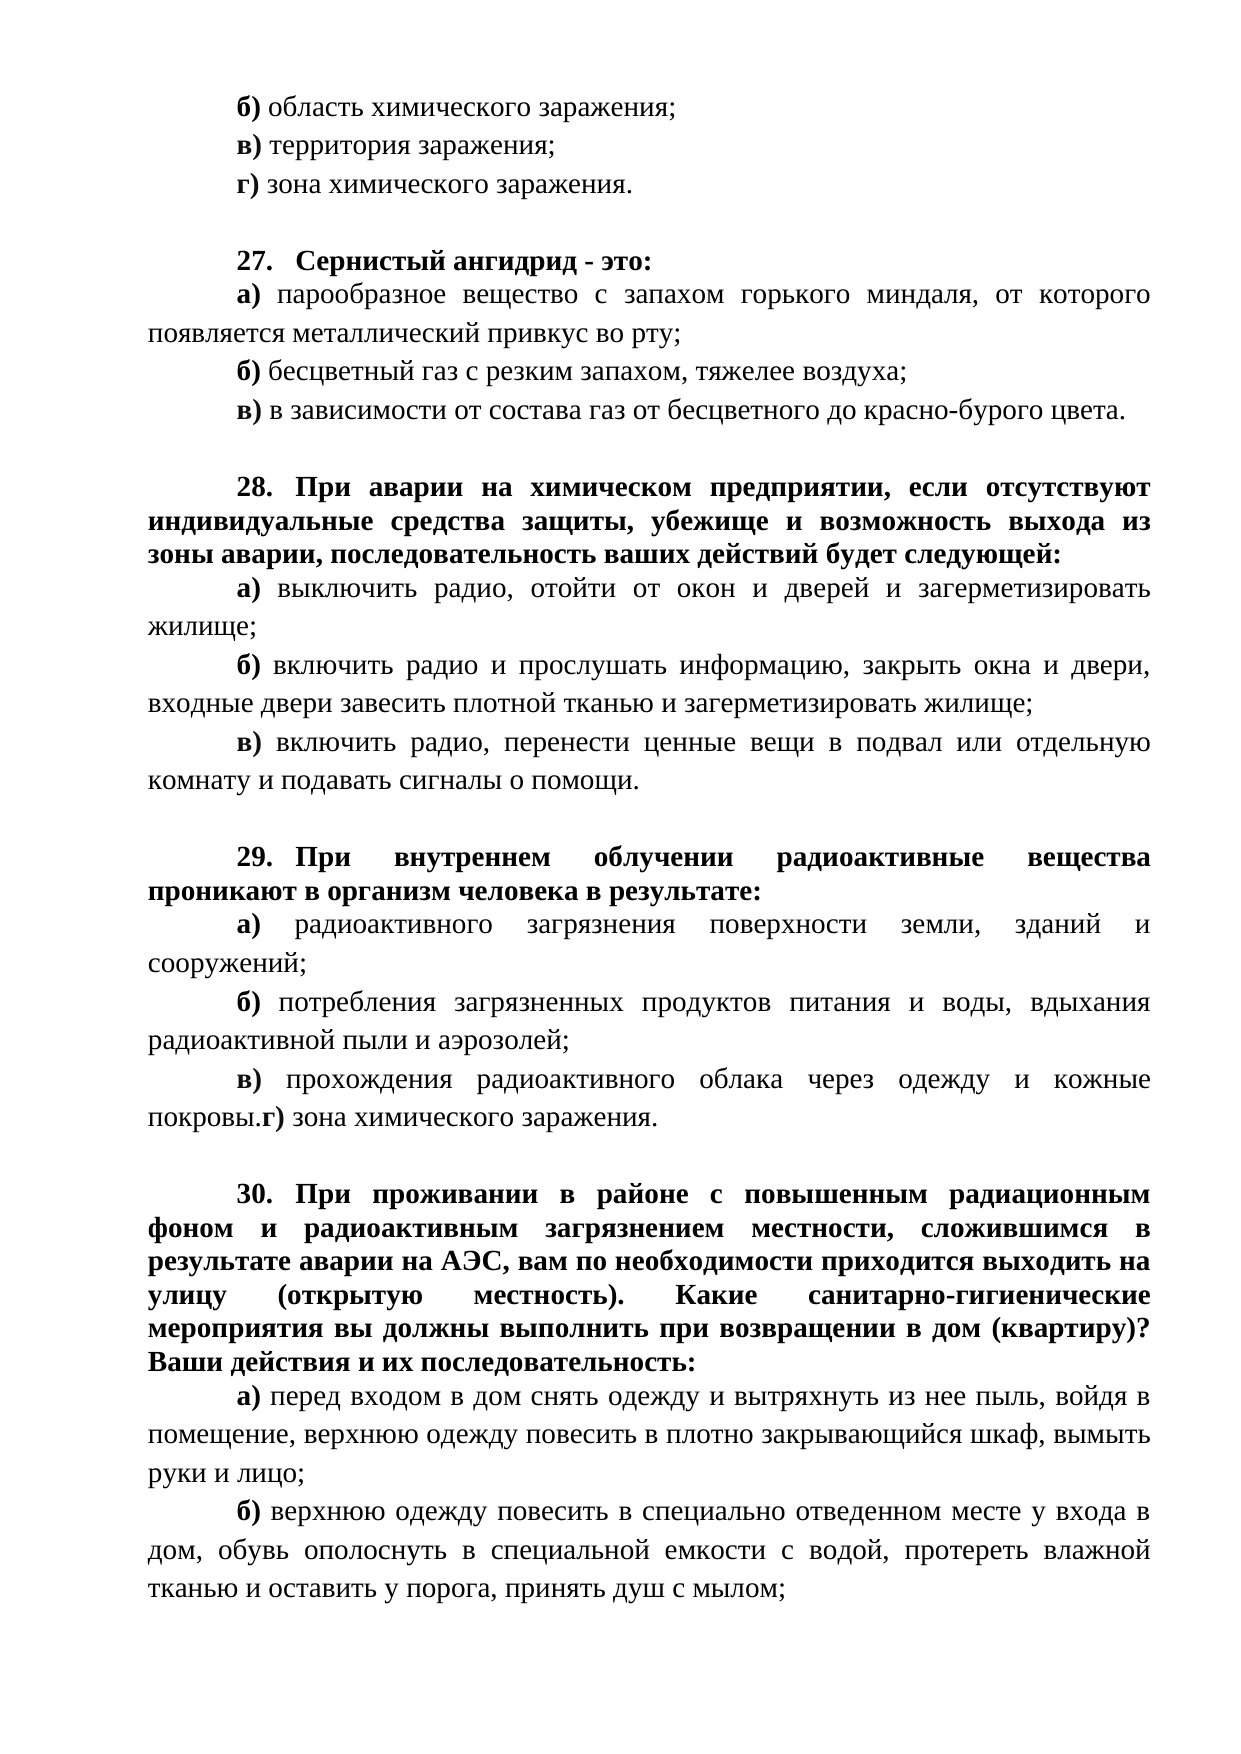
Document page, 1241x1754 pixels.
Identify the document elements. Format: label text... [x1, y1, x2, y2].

list При внутреннем облучении радиоактивные вещества проникают в организм человека в результате: [148, 839, 1152, 907]
list Сернистый ангидрид - это: [148, 243, 1152, 276]
list г) зона химического заражения. [148, 166, 1152, 199]
list в) прохождения радиоактивного облака через одежду и кожные покровы.г) зона химического заражения. [148, 1061, 1152, 1133]
list а) радиоактивного загрязнения поверхности земли, зданий и сооружений; [148, 907, 1152, 979]
list б) область химического заражения; [148, 89, 1152, 122]
list в) включить радио, перенести ценные вещи в подвал или отдельную комнату и подавать сигналы о помощи. [148, 724, 1152, 796]
list При проживании в районе с повышенным радиационным фоном и радиоактивным загрязнением местности, сложившимся в результате аварии на АЭС, вам по необходимости приходится выходить на улицу (открытую местность). Какие санитарно-гигиенические мероприятия вы должны выполнить при возвращении в дом (квартиру)? Ваши действия и их последовательность: [148, 1176, 1152, 1378]
list в) в зависимости от состава газ от бесцветного до красно-бурого цвета. [148, 392, 1152, 426]
list а) перед входом в дом снять одежду и вытряхнуть из нее пыль, войдя в помещение, верхнюю одежду повесить в плотно закрывающийся шкаф, вымыть руки и лицо; [148, 1378, 1152, 1488]
list б) верхнюю одежду повесить в специально отведенном месте у входа в дом, обувь ополоснуть в специальной емкости с водой, протереть влажной тканью и оставить у порога, принять душ с мылом; [148, 1493, 1152, 1604]
list При аварии на химическом предприятии, если отсутствуют индивидуальные средства защиты, убежище и возможность выхода из зоны аварии, последовательность ваших действий будет следующей: [148, 469, 1152, 570]
list б) включить радио и прослушать информацию, закрыть окна и двери, входные двери завесить плотной тканью и загерметизировать жилище; [148, 647, 1152, 719]
list б) бесцветный газ с резким запахом, тяжелее воздуха; [148, 353, 1152, 387]
list в) территория заражения; [148, 127, 1152, 161]
list а) парообразное вещество с запахом горького миндаля, от которого появляется металлический привкус во рту; [148, 276, 1152, 348]
list б) потребления загрязненных продуктов питания и воды, вдыхания радиоактивной пыли и аэрозолей; [148, 984, 1152, 1056]
list а) выключить радио, отойти от окон и дверей и загерметизировать жилище; [148, 570, 1152, 642]
